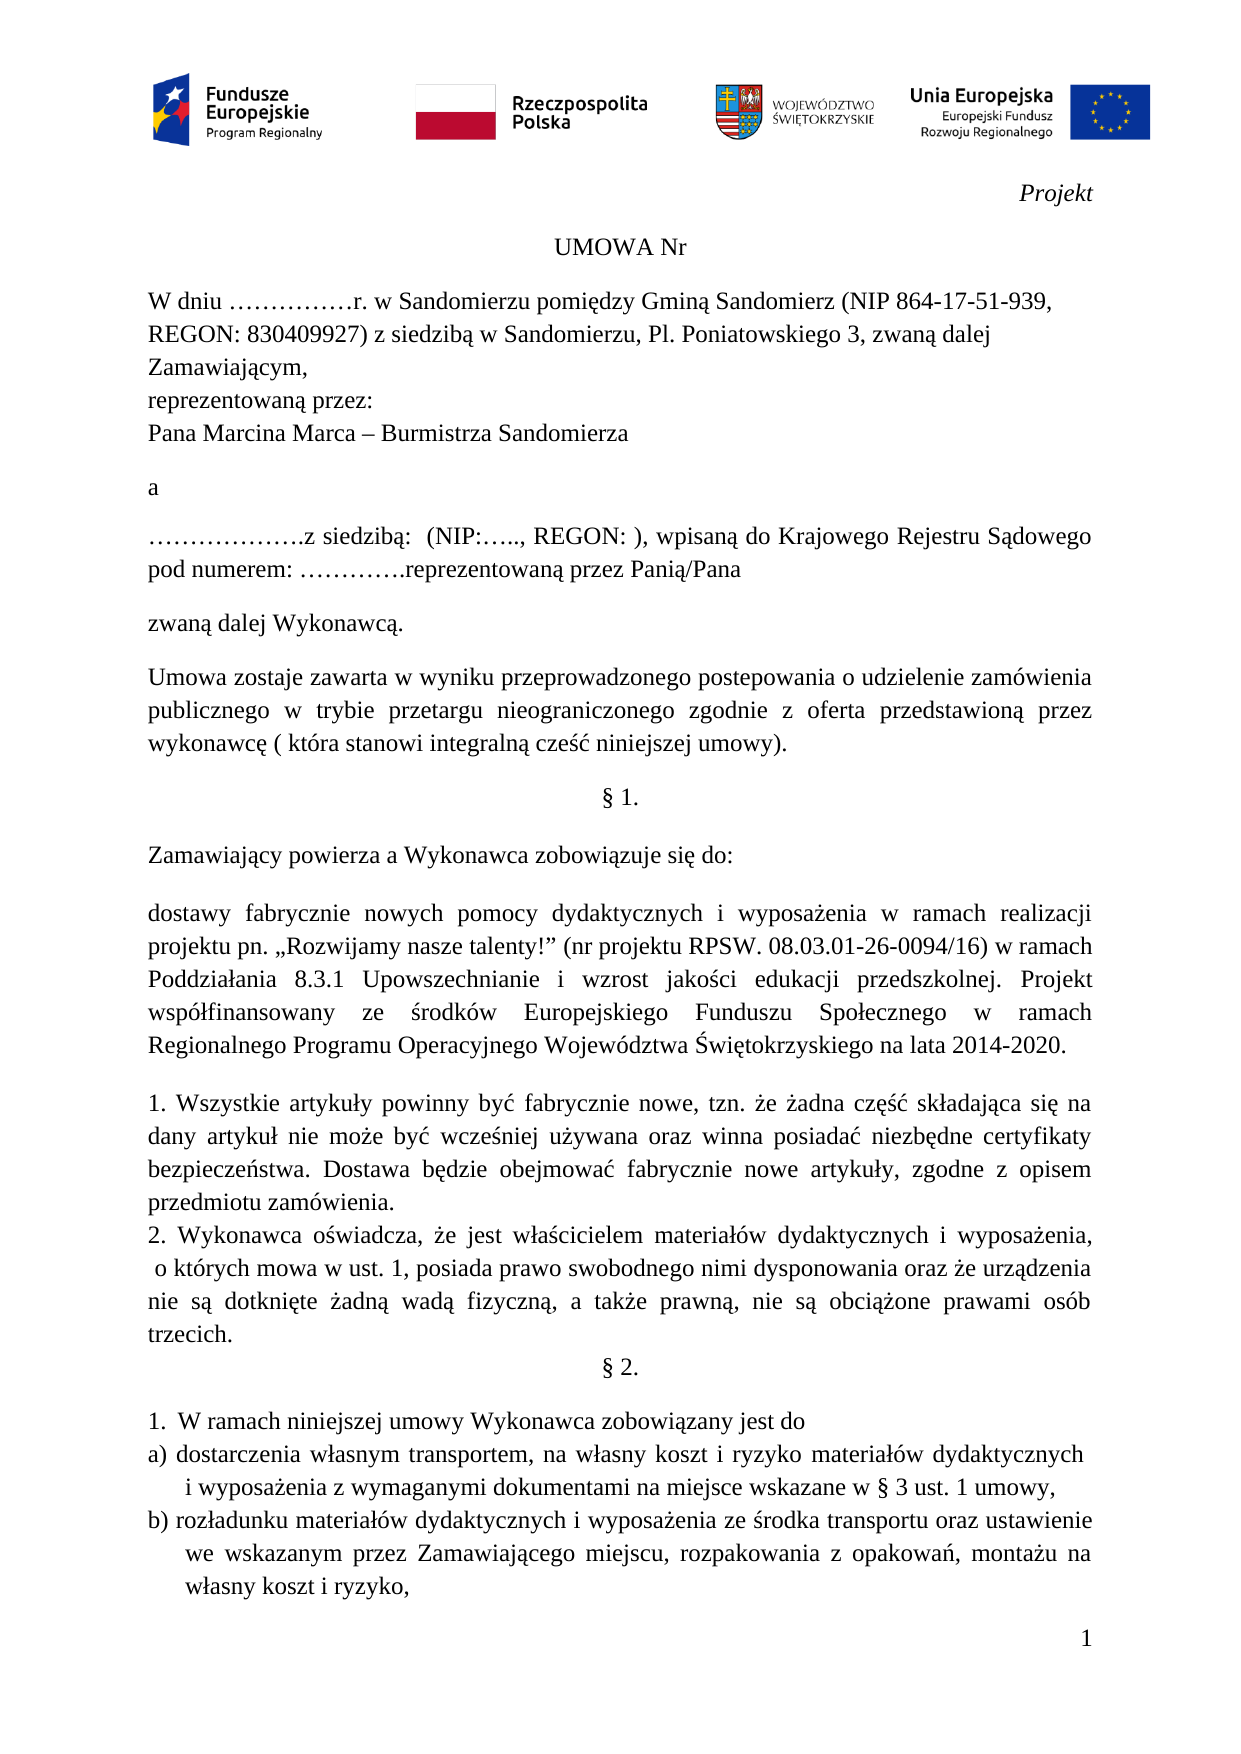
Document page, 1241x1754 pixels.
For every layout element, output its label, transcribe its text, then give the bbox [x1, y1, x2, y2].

text § 2. [148, 1352, 1093, 1381]
text zwaną dalej Wykonawcą. [148, 608, 1093, 637]
text W dniu ……………r. w Sandomierzu pomiędzy Gminą Sandomierz (NIP 864-17-51-939, REGON: 830409927) z siedzibą w Sandomierzu, Pl. Poniatowskiego 3, zwaną dalej Zamawiającym, reprezentowaną przez: Pana Marcina Marca – Burmistrza Sandomierza [148, 286, 1093, 447]
text a) dostarczenia własnym transportem, na własny koszt i ryzyko materiałów dydaktycznych i wyposażenia z wymaganymi dokumentami na miejsce wskazane w § 3 ust. 1 umowy, [148, 1439, 1093, 1501]
text ……………….z siedzibą: (NIP:….., REGON: ), wpisaną do Krajowego Rejestru Sądowego pod numerem: ………….reprezentowaną przez Panią/Pana [148, 521, 1093, 583]
text dostawy fabrycznie nowych pomocy dydaktycznych i wyposażenia w ramach realizacji projektu pn. „Rozwijamy nasze talenty!” (nr projektu RPSW. 08.03.01-26-0094/16) w ramach Poddziałania 8.3.1 Upowszechnianie i wzrost jakości edukacji przedszkolnej. Projekt współfinansowany ze środków Europejskiego Funduszu Społecznego w ramach Regionalnego Programu Operacyjnego Województwa Świętokrzyskiego na lata 2014-2020. [148, 898, 1093, 1059]
text UMOWA Nr [148, 232, 1093, 261]
list W ramach niniejszej umowy Wykonawca zobowiązany jest do [148, 1406, 1093, 1435]
picture [415, 73, 647, 146]
text Zamawiający powierza a Wykonawca zobowiązuje się do: [148, 840, 1093, 869]
picture [153, 73, 322, 146]
text Projekt [148, 178, 1093, 207]
text § 1. [148, 782, 1093, 811]
text 2. Wykonawca oświadcza, że jest właścicielem materiałów dydaktycznych i wyposażenia, o których mowa w ust. 1, posiada prawo swobodnego nimi dysponowania oraz że urządzenia nie są dotknięte żadną wadą fizyczną, a także prawną, nie są obciążone prawami osób trzecich. [148, 1220, 1093, 1348]
text a [148, 472, 1093, 501]
text Umowa zostaje zawarta w wyniku przeprowadzonego postepowania o udzielenie zamówienia publicznego w trybie przetargu nieograniczonego zgodnie z oferta przedstawioną przez wykonawcę ( która stanowi integralną cześć niniejszej umowy). [148, 662, 1093, 757]
picture [911, 73, 1150, 146]
text 1. Wszystkie artykuły powinny być fabrycznie nowe, tzn. że żadna część składająca się na dany artykuł nie może być wcześniej używana oraz winna posiadać niezbędne certyfikaty bezpieczeństwa. Dostawa będzie obejmować fabrycznie nowe artykuły, zgodne z opisem przedmiotu zamówienia. [148, 1088, 1093, 1216]
picture [715, 73, 874, 146]
text b) rozładunku materiałów dydaktycznych i wyposażenia ze środka transportu oraz ustawienie we wskazanym przez Zamawiającego miejscu, rozpakowania z opakowań, montażu na własny koszt i ryzyko, [148, 1505, 1093, 1600]
